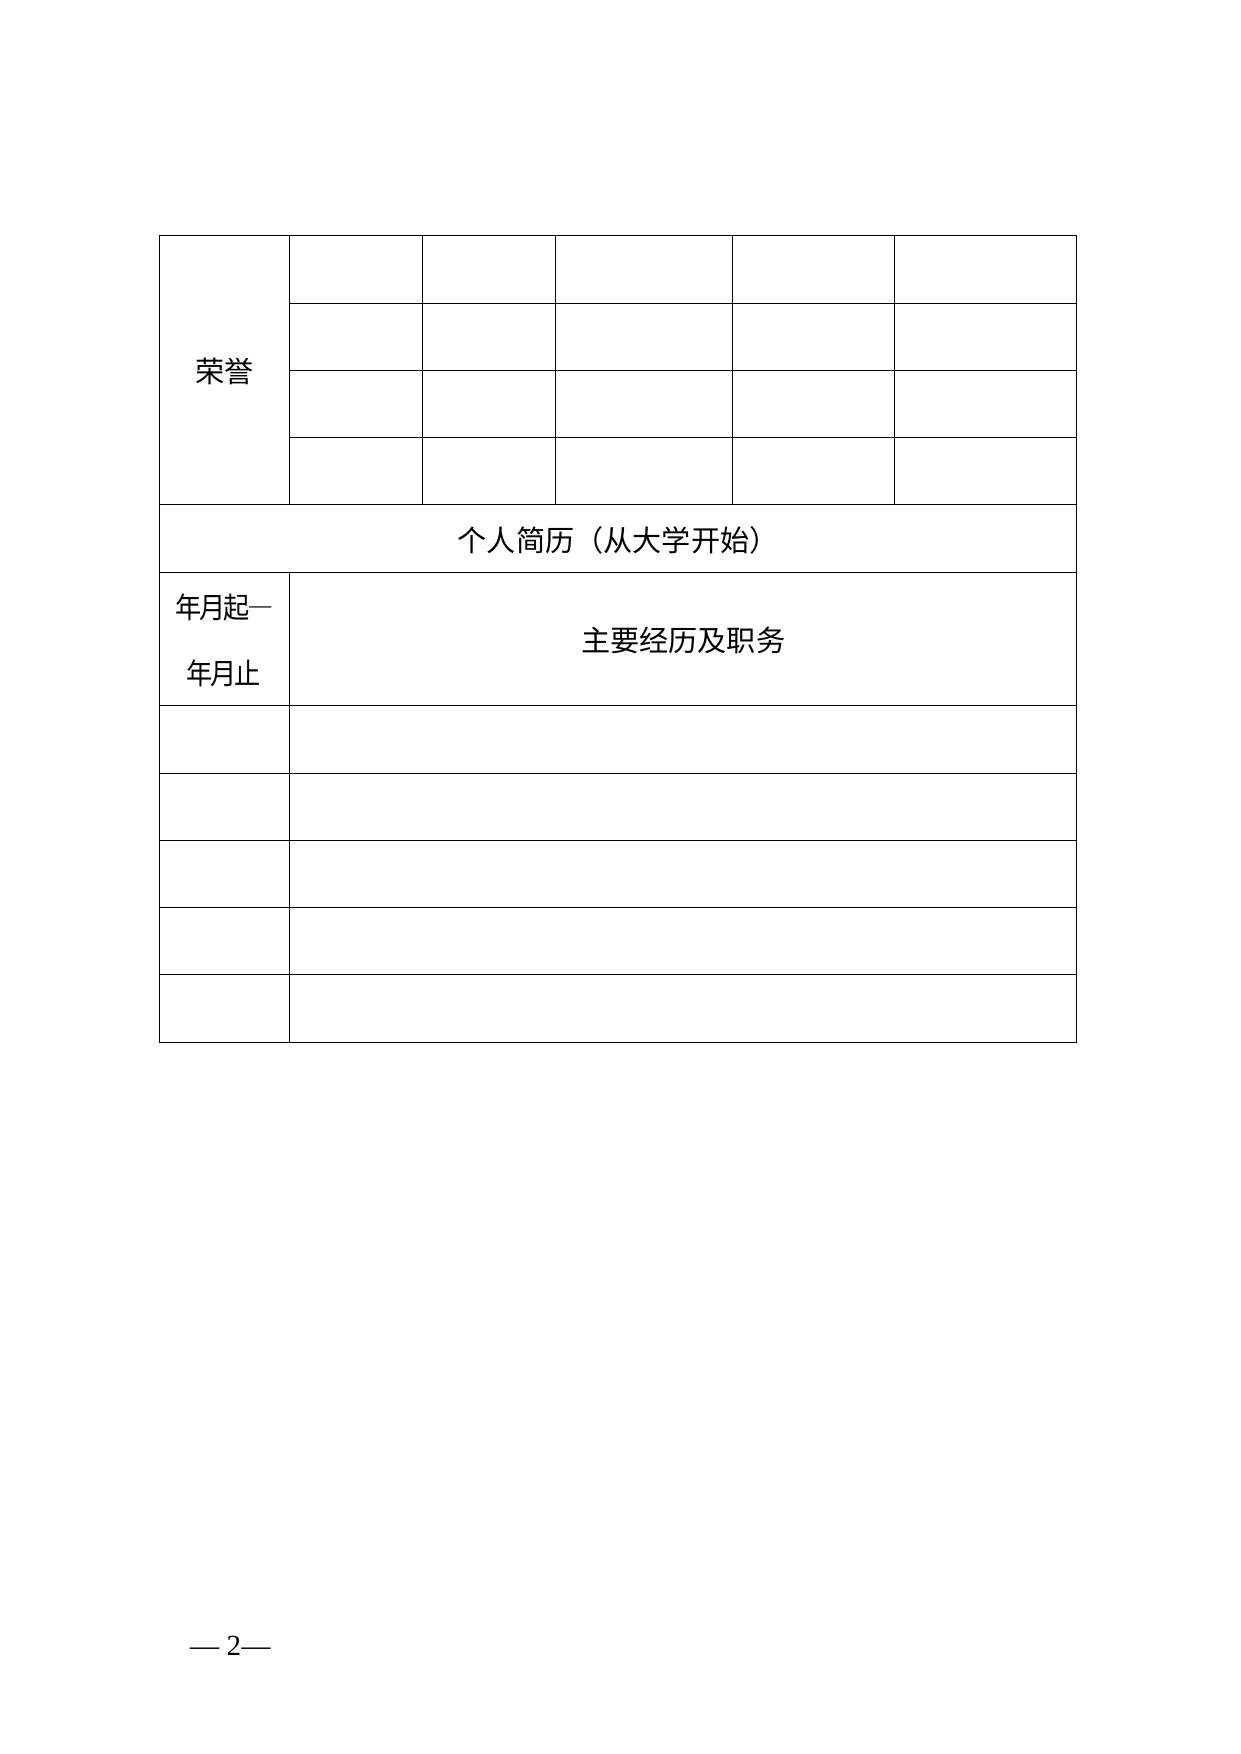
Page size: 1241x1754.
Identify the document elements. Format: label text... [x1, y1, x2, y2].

table_cell 主要经历及职务 [290, 573, 1076, 705]
table_cell [290, 975, 1076, 1042]
table_cell [290, 438, 422, 504]
table_cell [895, 371, 1076, 437]
table_cell [160, 841, 289, 907]
table_cell [733, 304, 894, 370]
table_cell [160, 774, 289, 840]
table_cell [290, 304, 422, 370]
table_cell 年月起—年月止 [160, 573, 289, 705]
table_cell [290, 371, 422, 437]
table_cell [423, 438, 555, 504]
table_cell [290, 774, 1076, 840]
table_cell [895, 438, 1076, 504]
table_cell [290, 841, 1076, 907]
table_cell [895, 236, 1076, 302]
table_cell [423, 304, 555, 370]
table_cell [160, 706, 289, 772]
table_cell [290, 706, 1076, 772]
table_cell [556, 236, 732, 302]
table_cell [290, 908, 1076, 974]
table_cell [733, 236, 894, 302]
table_cell [556, 438, 732, 504]
table_cell [895, 304, 1076, 370]
table_cell [733, 371, 894, 437]
table_cell [423, 371, 555, 437]
table_cell 个人简历（从大学开始） [160, 505, 1076, 572]
table_cell [556, 304, 732, 370]
table_cell [290, 236, 422, 302]
table_cell [556, 371, 732, 437]
table_cell [423, 236, 555, 302]
table_cell [160, 908, 289, 974]
table_cell [160, 975, 289, 1042]
table_cell [733, 438, 894, 504]
table_cell 何时何地获何荣誉 [160, 236, 289, 504]
